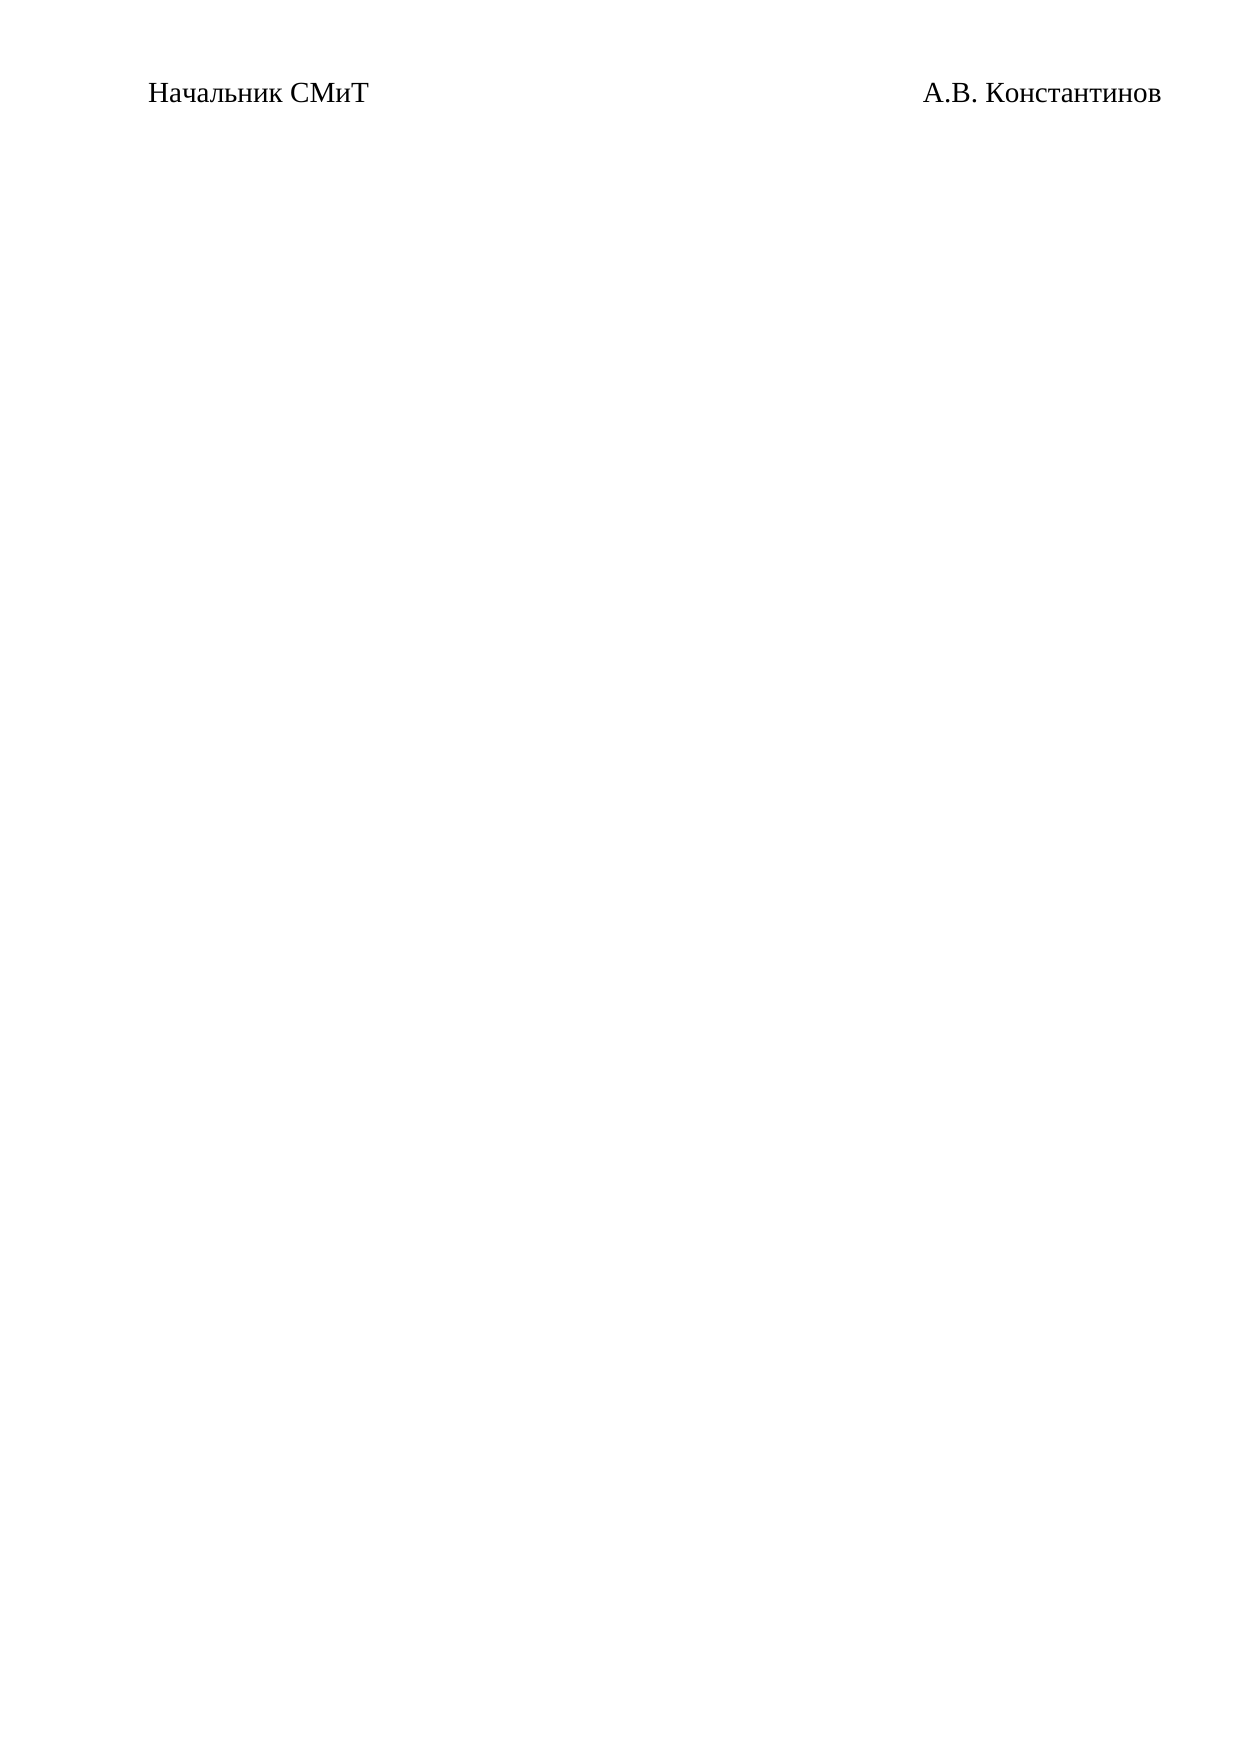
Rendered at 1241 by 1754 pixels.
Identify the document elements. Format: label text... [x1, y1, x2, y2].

text Начальник СМиТ А.В. Константинов [75, 75, 1165, 108]
